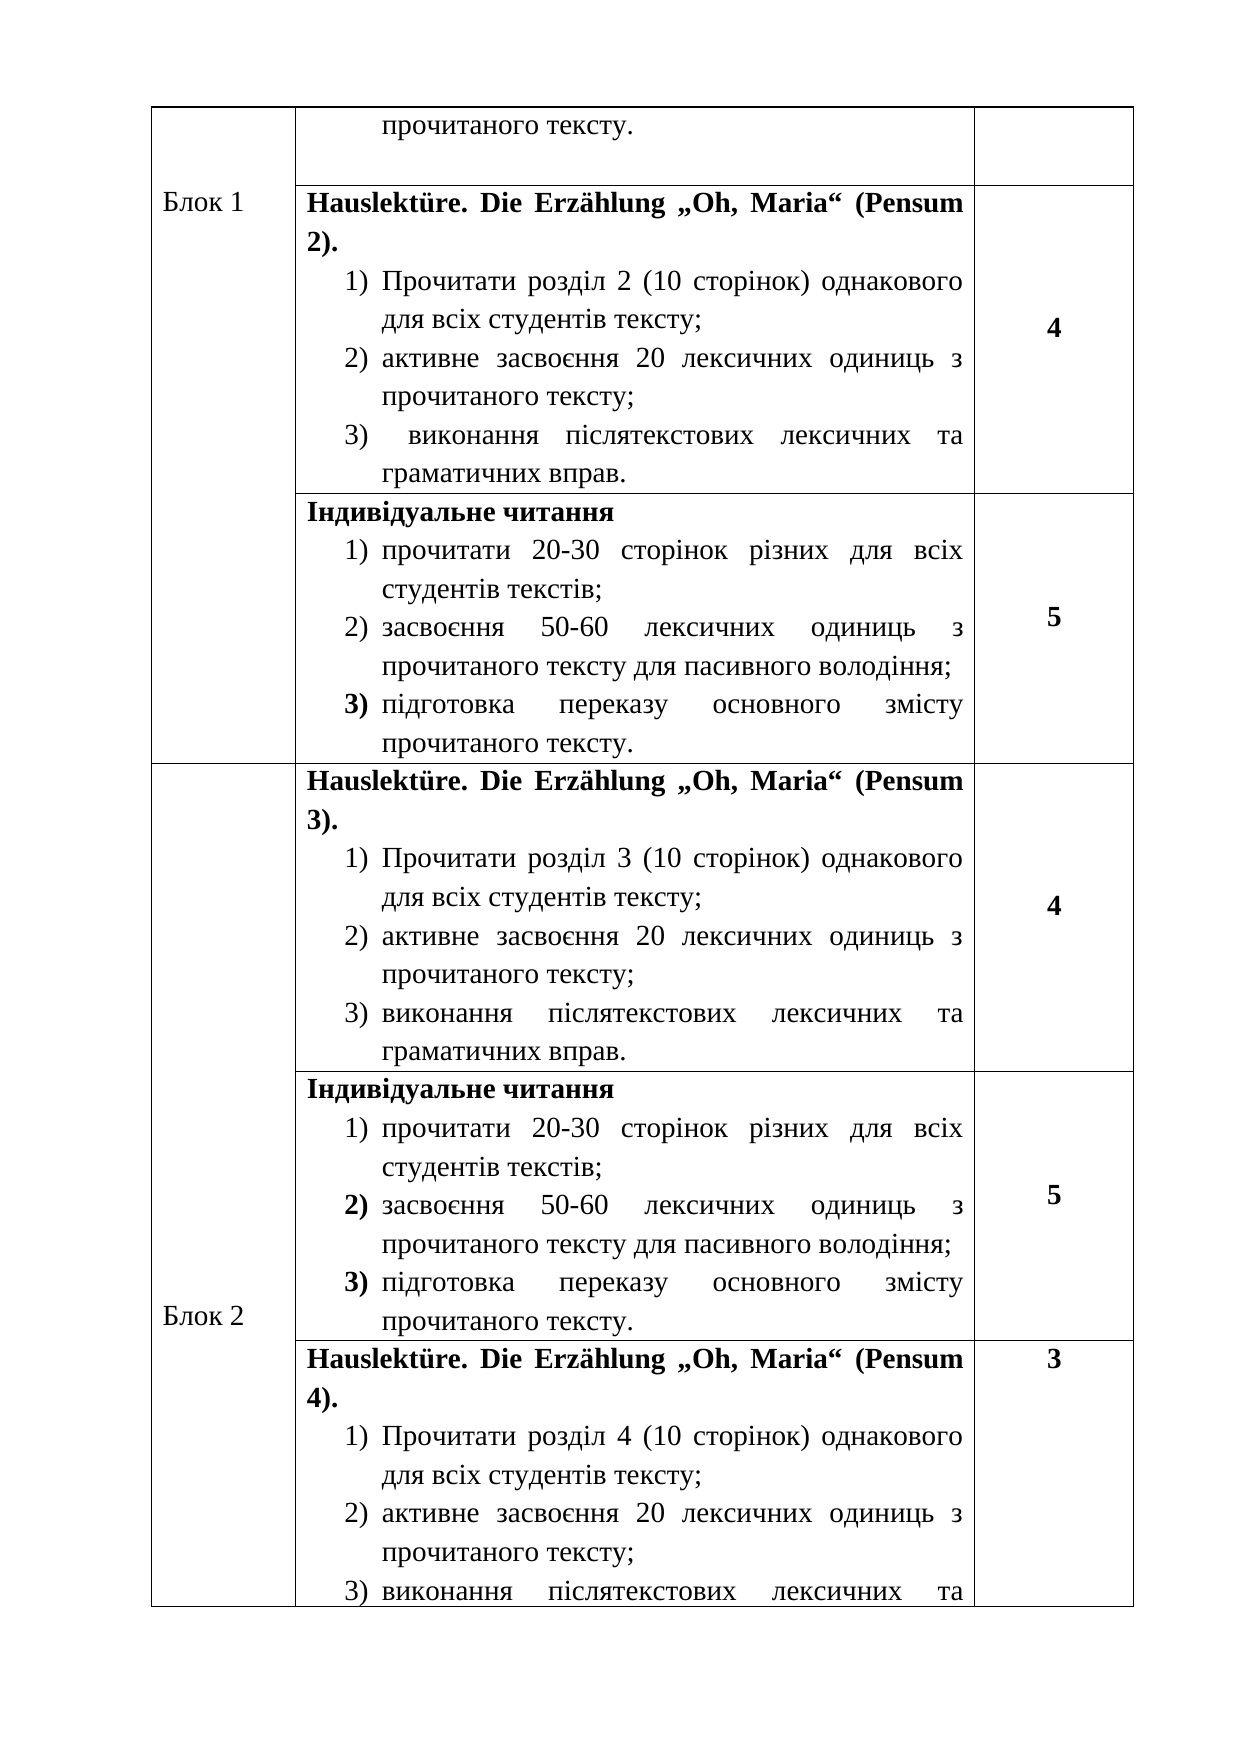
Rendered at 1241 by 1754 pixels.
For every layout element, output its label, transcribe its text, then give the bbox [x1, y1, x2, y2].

table_cell 4 [975, 764, 1133, 1071]
table_cell 3 [975, 1341, 1133, 1606]
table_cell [296, 108, 974, 184]
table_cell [296, 1341, 974, 1606]
table_cell 5 [975, 494, 1133, 762]
table_cell Hauslektüre. Die Erzählung „Oh, Maria“ (Pensum 2). Прочитати розділ 2 (10 сторінок) однакового для всіх студентів тексту; активне засвоєння 20 лексичних одиниць з прочитаного тексту; виконання післятекстових лексичних та граматичних вправ. [296, 186, 974, 493]
table_cell 5 [975, 1072, 1133, 1340]
table_cell 5 [975, 108, 1133, 184]
table_cell 4 [975, 186, 1133, 493]
table_cell Блок 2 [152, 764, 295, 1606]
table_cell Hauslektüre. Die Erzählung „Oh, Maria“ (Pensum 3). Прочитати розділ 3 (10 сторінок) однакового для всіх студентів тексту; активне засвоєння 20 лексичних одиниць з прочитаного тексту; виконання післятекстових лексичних та граматичних вправ. [296, 764, 974, 1071]
